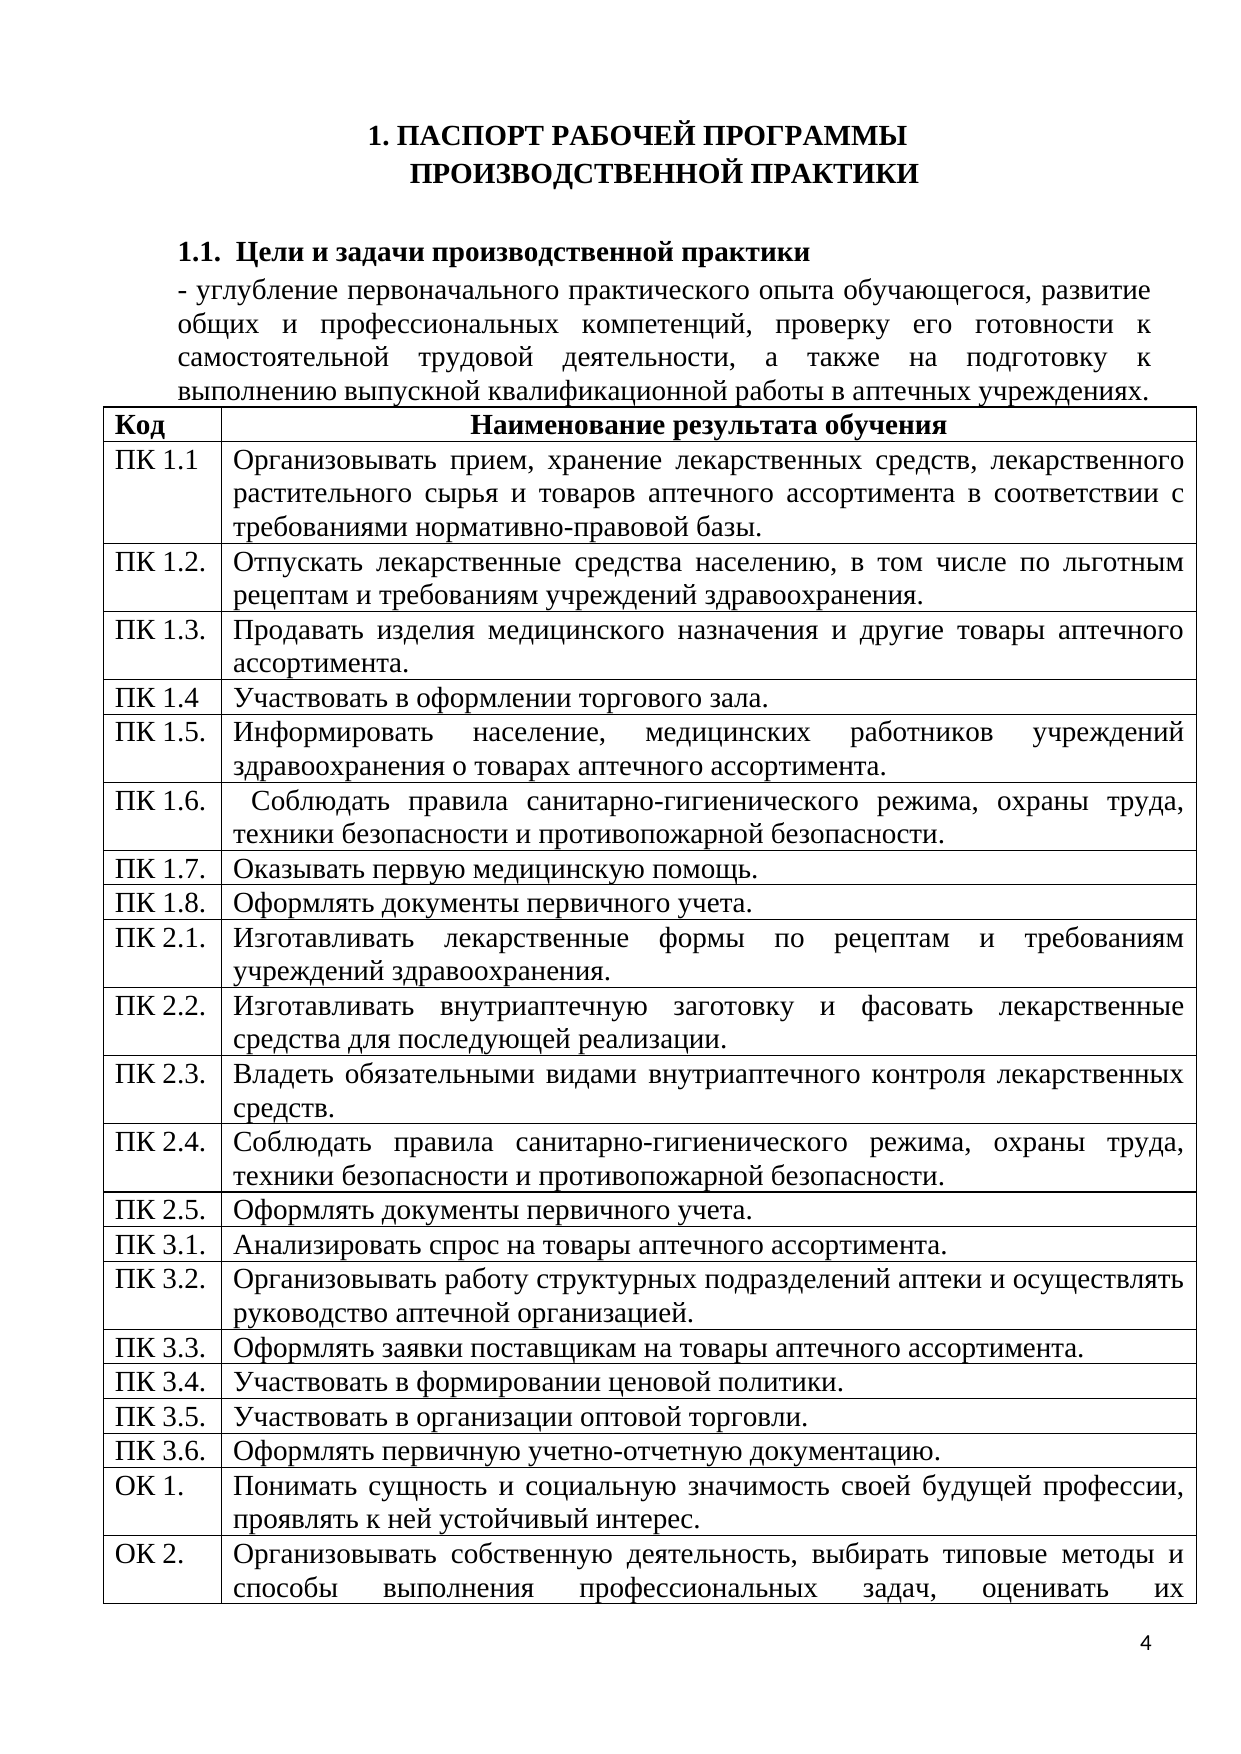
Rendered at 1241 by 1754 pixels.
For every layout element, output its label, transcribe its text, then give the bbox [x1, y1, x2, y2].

table_cell Оформлять документы первичного учета. [222, 885, 1196, 919]
table_cell Продавать изделия медицинского назначения и другие товары аптечного ассортимента. [222, 612, 1196, 679]
table_cell ПК 1.5. [104, 715, 221, 782]
table_cell ПК 3.6. [104, 1434, 221, 1467]
table_cell ПК 2.4. [104, 1124, 221, 1191]
table_cell Изготавливать лекарственные формы по рецептам и требованиям учреждений здравоохранения. [222, 920, 1196, 987]
table_cell ПК 1.1 [104, 442, 221, 543]
table_cell ПК 2.2. [104, 988, 221, 1055]
table_cell ПК 3.4. [104, 1364, 221, 1398]
table_cell Соблюдать правила санитарно-гигиенического режима, охраны труда, техники безопасности и противопожарной безопасности. [222, 1124, 1196, 1191]
text 1. паспорт рабочей ПРОГРАММЫ [177, 118, 1152, 152]
table_header Наименование результата обучения [222, 408, 1196, 441]
table_cell Понимать сущность и социальную значимость своей будущей профессии, проявлять к ней устойчивый интерес. [222, 1468, 1196, 1535]
table_cell Владеть обязательными видами внутриаптечного контроля лекарственных средств. [222, 1056, 1196, 1123]
table_cell ПК 2.1. [104, 920, 221, 987]
table_cell ПК 1.2. [104, 544, 221, 611]
text Производственной практики [177, 157, 1152, 190]
table_cell Организовывать прием, хранение лекарственных средств, лекарственного растительного сырья и товаров аптечного ассортимента в соответствии с требованиями нормативно-правовой базы. [222, 442, 1196, 543]
table_cell ПК 1.3. [104, 612, 221, 679]
text 1.1. Цели и задачи производственной практики [177, 234, 1171, 267]
table_cell Оформлять заявки поставщикам на товары аптечного ассортимента. [222, 1330, 1196, 1363]
table_header Код [104, 408, 221, 441]
table_cell ПК 1.7. [104, 851, 221, 884]
table_cell ПК 1.8. [104, 885, 221, 919]
table_cell Соблюдать правила санитарно-гигиенического режима, охраны труда, техники безопасности и противопожарной безопасности. [222, 783, 1196, 850]
table_cell Участвовать в формировании ценовой политики. [222, 1364, 1196, 1398]
table_cell ПК 3.2. [104, 1262, 221, 1329]
table_cell Оформлять документы первичного учета. [222, 1193, 1196, 1226]
table_cell ПК 1.6. [104, 783, 221, 850]
table_cell Оказывать первую медицинскую помощь. [222, 851, 1196, 884]
table_cell Изготавливать внутриаптечную заготовку и фасовать лекарственные средства для последующей реализации. [222, 988, 1196, 1055]
table_cell Участвовать в оформлении торгового зала. [222, 680, 1196, 713]
table_cell Организовывать работу структурных подразделений аптеки и осуществлять руководство аптечной организацией. [222, 1262, 1196, 1329]
table_cell ПК 3.1. [104, 1227, 221, 1261]
table_cell ПК 2.5. [104, 1193, 221, 1226]
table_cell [222, 1536, 1196, 1603]
table_cell Анализировать спрос на товары аптечного ассортимента. [222, 1227, 1196, 1261]
table_cell ПК 1.4 [104, 680, 221, 713]
table_cell Отпускать лекарственные средства населению, в том числе по льготным рецептам и требованиям учреждений здравоохранения. [222, 544, 1196, 611]
table_cell Информировать население, медицинских работников учреждений здравоохранения о товарах аптечного ассортимента. [222, 715, 1196, 782]
text - углубление первоначального практического опыта обучающегося, развитие общих и профессиональных компетенций, проверку его готовности к самостоятельной трудовой деятельности, а также на подготовку к выполнению выпускной квалификационной работы в аптечных учреждениях. [177, 272, 1152, 406]
table_cell Оформлять первичную учетно-отчетную документацию. [222, 1434, 1196, 1467]
table_cell ОК 2. [104, 1536, 221, 1603]
table_cell Участвовать в организации оптовой торговли. [222, 1399, 1196, 1432]
table_cell ОК 1. [104, 1468, 221, 1535]
table_cell ПК 3.3. [104, 1330, 221, 1363]
table_cell ПК 2.3. [104, 1056, 221, 1123]
table_cell ПК 3.5. [104, 1399, 221, 1432]
